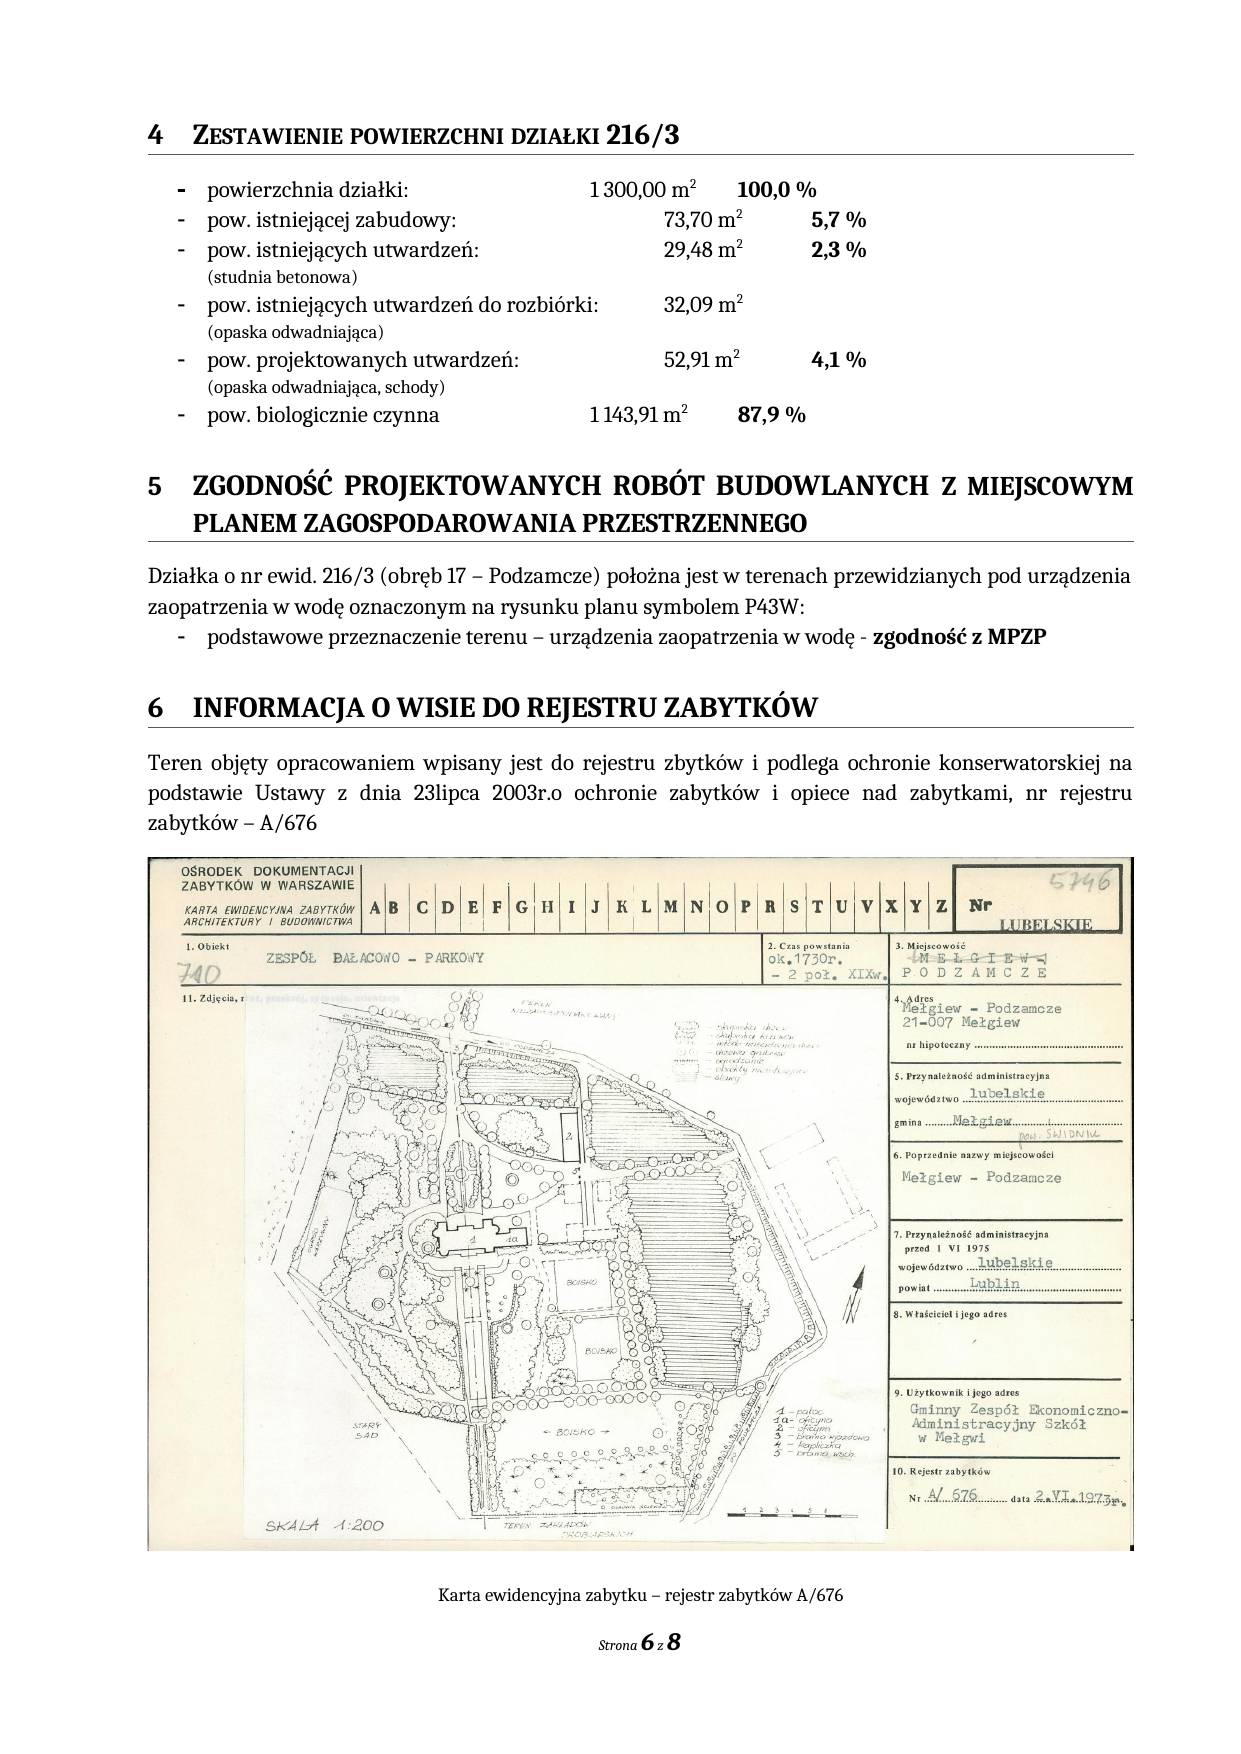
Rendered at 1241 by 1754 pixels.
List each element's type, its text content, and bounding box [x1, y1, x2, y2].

text (opaska odwadniająca) [148, 322, 1134, 344]
subtitle ZGODNOŚĆ PROJEKTOWANYCH ROBÓT BUDOWLANYCH Z MIEJSCOWYM PLANEM ZAGOSPODAROWANIA PRZESTRZENNEGO [148, 469, 1134, 541]
text Działka o nr ewid. 216/3 (obręb 17 – Podzamcze) położna jest w terenach przewidzianych pod urządzenia zaopatrzenia w wodę oznaczonym na rysunku planu symbolem P43W: [148, 563, 1134, 620]
title powierzchnia działki: 1 300,00 m2 100,0 % [177, 176, 1134, 203]
text Teren objęty opracowaniem wpisany jest do rejestru zbytków i podlega ochronie konserwatorskiej na podstawie Ustawy z dnia 23lipca 2003r.o ochronie zabytków i opiece nad zabytkami, nr rejestru zabytków – A/676 [148, 750, 1134, 836]
title pow. istniejących utwardzeń do rozbiórki: 32,09 m2 [177, 292, 1134, 318]
picture [147, 857, 1134, 1551]
title pow. istniejącej zabudowy: 73,70 m2 5,7 % [177, 207, 1134, 233]
title pow. projektowanych utwardzeń: 52,91 m2 4,1 % [177, 347, 1134, 373]
subtitle Zestawienie powierzchni działki 216/3 [148, 118, 1134, 154]
text (studnia betonowa) [148, 267, 1134, 289]
title podstawowe przeznaczenie terenu – urządzenia zaopatrzenia w wodę - zgodność z MPZP [177, 624, 1134, 650]
title pow. istniejących utwardzeń: 29,48 m2 2,3 % [177, 237, 1134, 263]
subtitle INFORMACJA O WISIE DO REJESTRU ZABYTKÓW [148, 691, 1134, 727]
text (opaska odwadniająca, schody) [148, 377, 1134, 399]
title pow. biologicznie czynna 1 143,91 m2 87,9 % [177, 402, 1134, 428]
text Karta ewidencyjna zabytku – rejestr zabytków A/676 [148, 1585, 1134, 1606]
